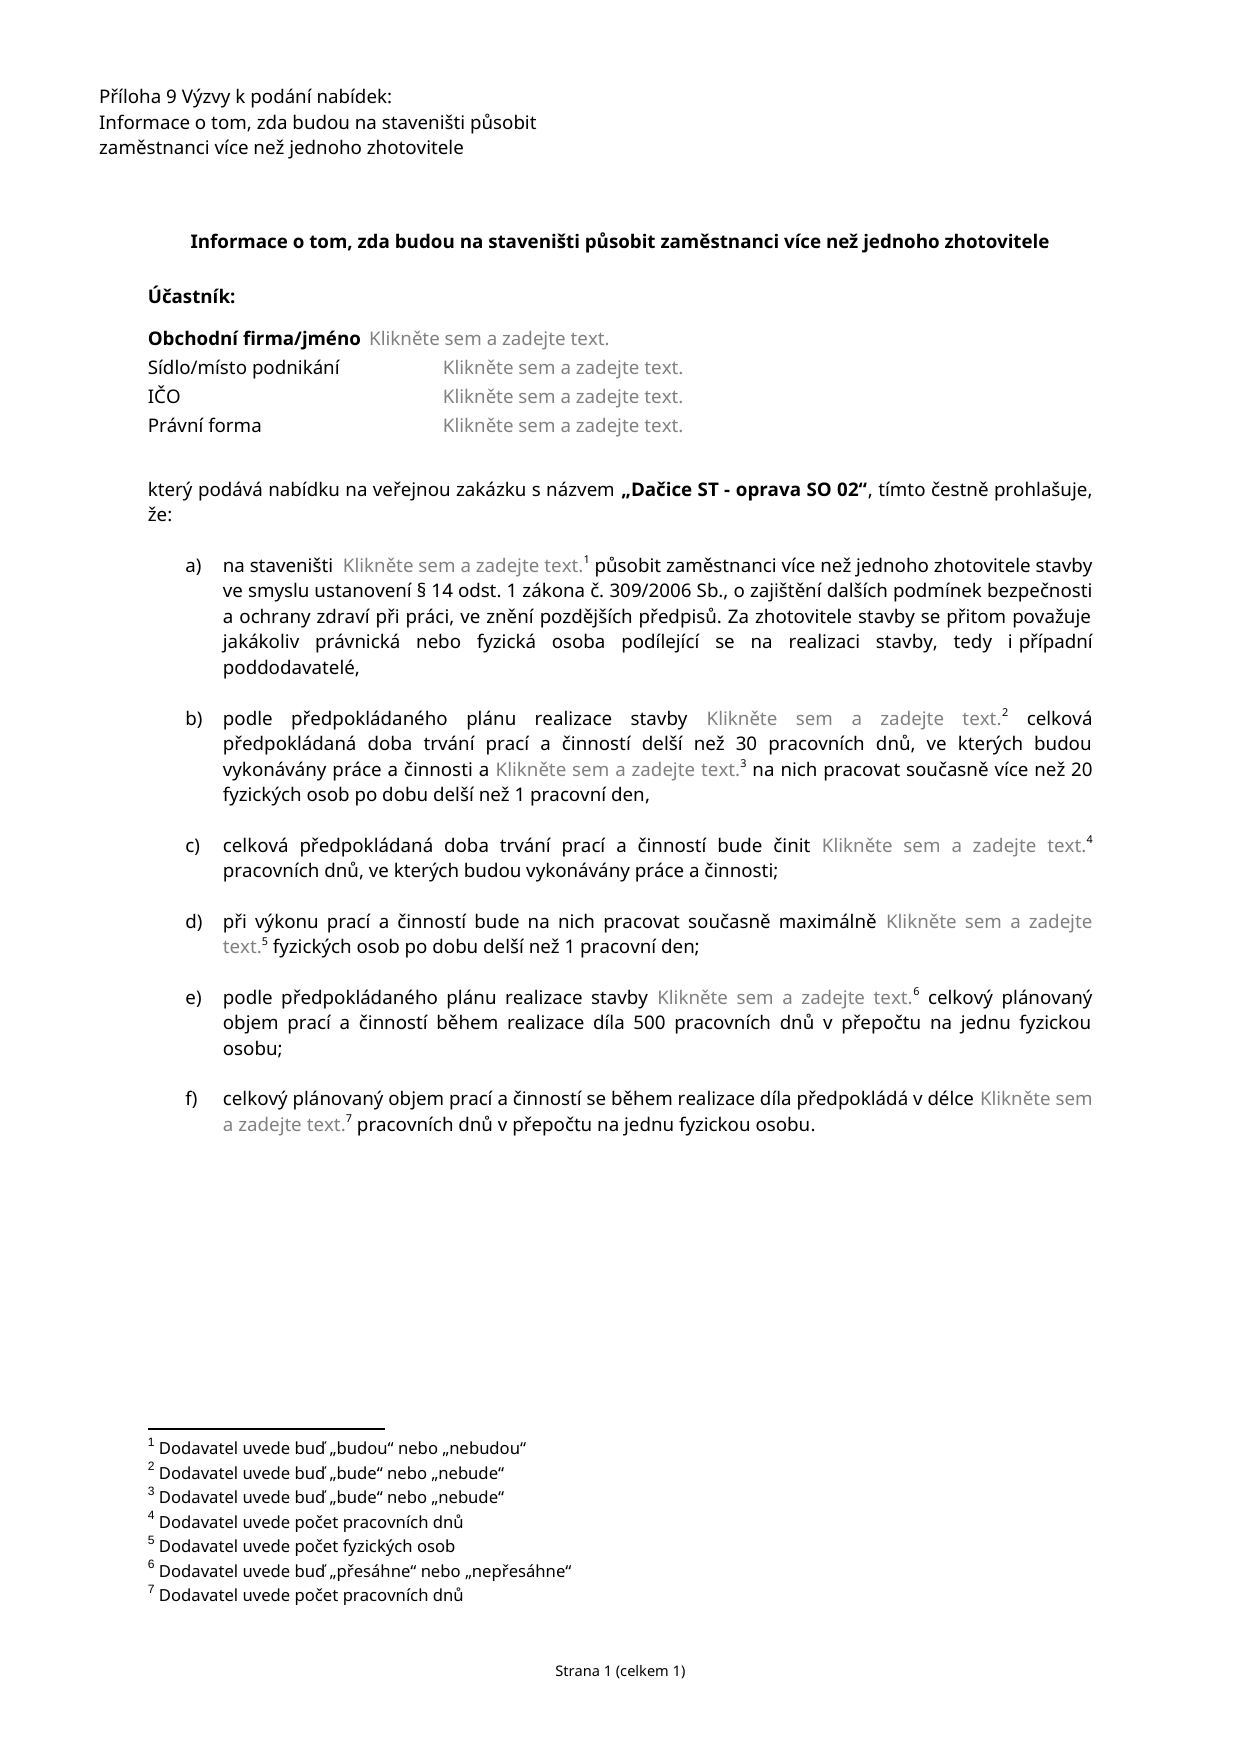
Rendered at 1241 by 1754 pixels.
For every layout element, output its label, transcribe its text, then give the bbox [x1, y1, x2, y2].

text Právní forma [148, 409, 1093, 438]
list celková předpokládaná doba trvání prací a činností bude činit pracovních dnů, ve kterých budou vykonávány práce a činnosti; [185, 832, 1093, 883]
text Sídlo/místo podnikání [148, 351, 1093, 380]
text Účastník: [148, 279, 1093, 310]
list při výkonu prací a činností bude na nich pracovat současně maximálně fyzických osob po dobu delší než 1 pracovní den; [185, 908, 1093, 959]
list na staveništi působit zaměstnanci více než jednoho zhotovitele stavby ve smyslu ustanovení § 14 odst. 1 zákona č. 309/2006 Sb., o zajištění dalších podmínek bezpečnosti a ochrany zdraví při práci, ve znění pozdějších předpisů. Za zhotovitele stavby se přitom považuje jakákoliv právnická nebo fyzická osoba podílející se na realizaci stavby, tedy i případní poddodavatelé, [185, 552, 1093, 680]
list celkový plánovaný objem prací a činností se během realizace díla předpokládá v délce pracovních dnů v přepočtu na jednu fyzickou osobu. [185, 1086, 1093, 1137]
text Obchodní firma/jméno [148, 322, 1093, 351]
title Informace o tom, zda budou na staveništi působit zaměstnanci více než jednoho zhotovitele [148, 228, 1093, 254]
list podle předpokládaného plánu realizace stavby celková předpokládaná doba trvání prací a činností delší než 30 pracovních dnů, ve kterých budou vykonávány práce a činnosti a na nich pracovat současně více než 20 fyzických osob po dobu delší než 1 pracovní den, [185, 705, 1093, 807]
text IČO [148, 380, 1093, 409]
list podle předpokládaného plánu realizace stavby celkový plánovaný objem prací a činností během realizace díla 500 pracovních dnů v přepočtu na jednu fyzickou osobu; [185, 984, 1093, 1061]
text který podává nabídku na veřejnou zakázku s názvem „Dačice ST - oprava SO 02“, tímto čestně prohlašuje, že: [148, 476, 1093, 527]
